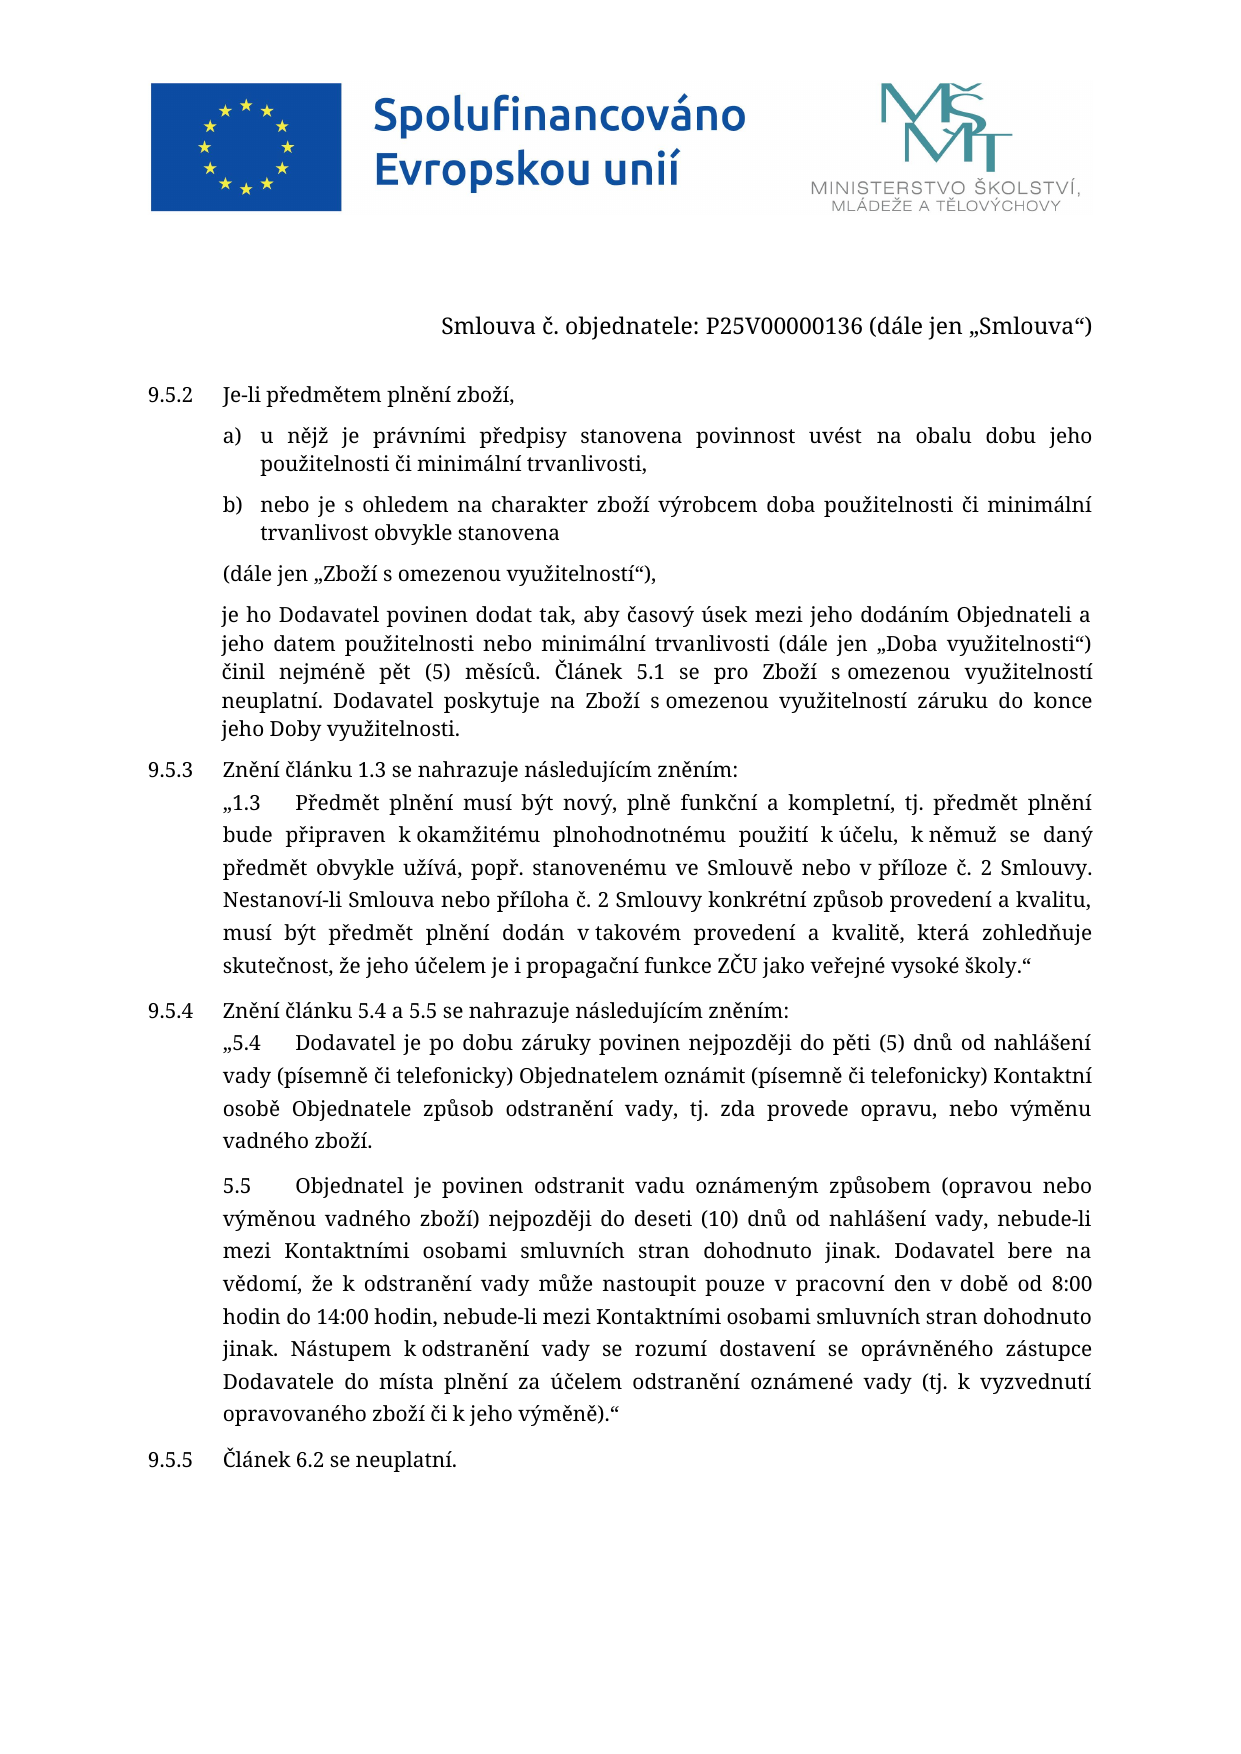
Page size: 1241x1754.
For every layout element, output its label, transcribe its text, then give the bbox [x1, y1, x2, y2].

list Je-li předmětem plnění zboží, [148, 380, 1093, 408]
list „5.4 Dodavatel je po dobu záruky povinen nejpozději do pěti (5) dnů od nahlášení vady (písemně či telefonicky) Objednatelem oznámit (písemně či telefonicky) Kontaktní osobě Objednatele způsob odstranění vady, tj. zda provede opravu, nebo výměnu vadného zboží. [223, 1028, 1093, 1155]
text (dále jen „Zboží s omezenou využitelností“), [223, 559, 1093, 588]
list 5.5 Objednatel je povinen odstranit vadu oznámeným způsobem (opravou nebo výměnou vadného zboží) nejpozději do deseti (10) dnů od nahlášení vady, nebude-li mezi Kontaktními osobami smluvních stran dohodnuto jinak. Dodavatel bere na vědomí, že k odstranění vady může nastoupit pouze v pracovní den v době od 8:00 hodin do 14:00 hodin, nebude-li mezi Kontaktními osobami smluvních stran dohodnuto jinak. Nástupem k odstranění vady se rozumí dostavení se oprávněného zástupce Dodavatele do místa plnění za účelem odstranění oznámené vady (tj. k vyzvednutí opravovaného zboží či k jeho výměně).“ [223, 1171, 1093, 1428]
list „1.3 Předmět plnění musí být nový, plně funkční a kompletní, tj. předmět plnění bude připraven k okamžitému plnohodnotnému použití k účelu, k němuž se daný předmět obvykle užívá, popř. stanovenému ve Smlouvě nebo v příloze č. 2 Smlouvy. Nestanoví-li Smlouva nebo příloha č. 2 Smlouvy konkrétní způsob provedení a kvalitu, musí být předmět plnění dodán v takovém provedení a kvalitě, která zohledňuje skutečnost, že jeho účelem je i propagační funkce ZČU jako veřejné vysoké školy.“ [223, 788, 1093, 979]
picture [147, 80, 1093, 215]
list u nějž je právními předpisy stanovena povinnost uvést na obalu dobu jeho použitelnosti či minimální trvanlivosti, [223, 421, 1093, 478]
list nebo je s ohledem na charakter zboží výrobcem doba použitelnosti či minimální trvanlivost obvykle stanovena [223, 490, 1093, 547]
text je ho Dodavatel povinen dodat tak, aby časový úsek mezi jeho dodáním Objednateli a jeho datem použitelnosti nebo minimální trvanlivosti (dále jen „Doba využitelnosti“) činil nejméně pět (5) měsíců. Článek 5.1 se pro Zboží s omezenou využitelností neuplatní. Dodavatel poskytuje na Zboží s omezenou využitelností záruku do konce jeho Doby využitelnosti. [221, 600, 1093, 743]
list Znění článku 5.4 a 5.5 se nahrazuje následujícím zněním: [148, 996, 1093, 1024]
list Článek 6.2 se neuplatní. [148, 1445, 1093, 1473]
list Znění článku 1.3 se nahrazuje následujícím zněním: [148, 755, 1093, 783]
